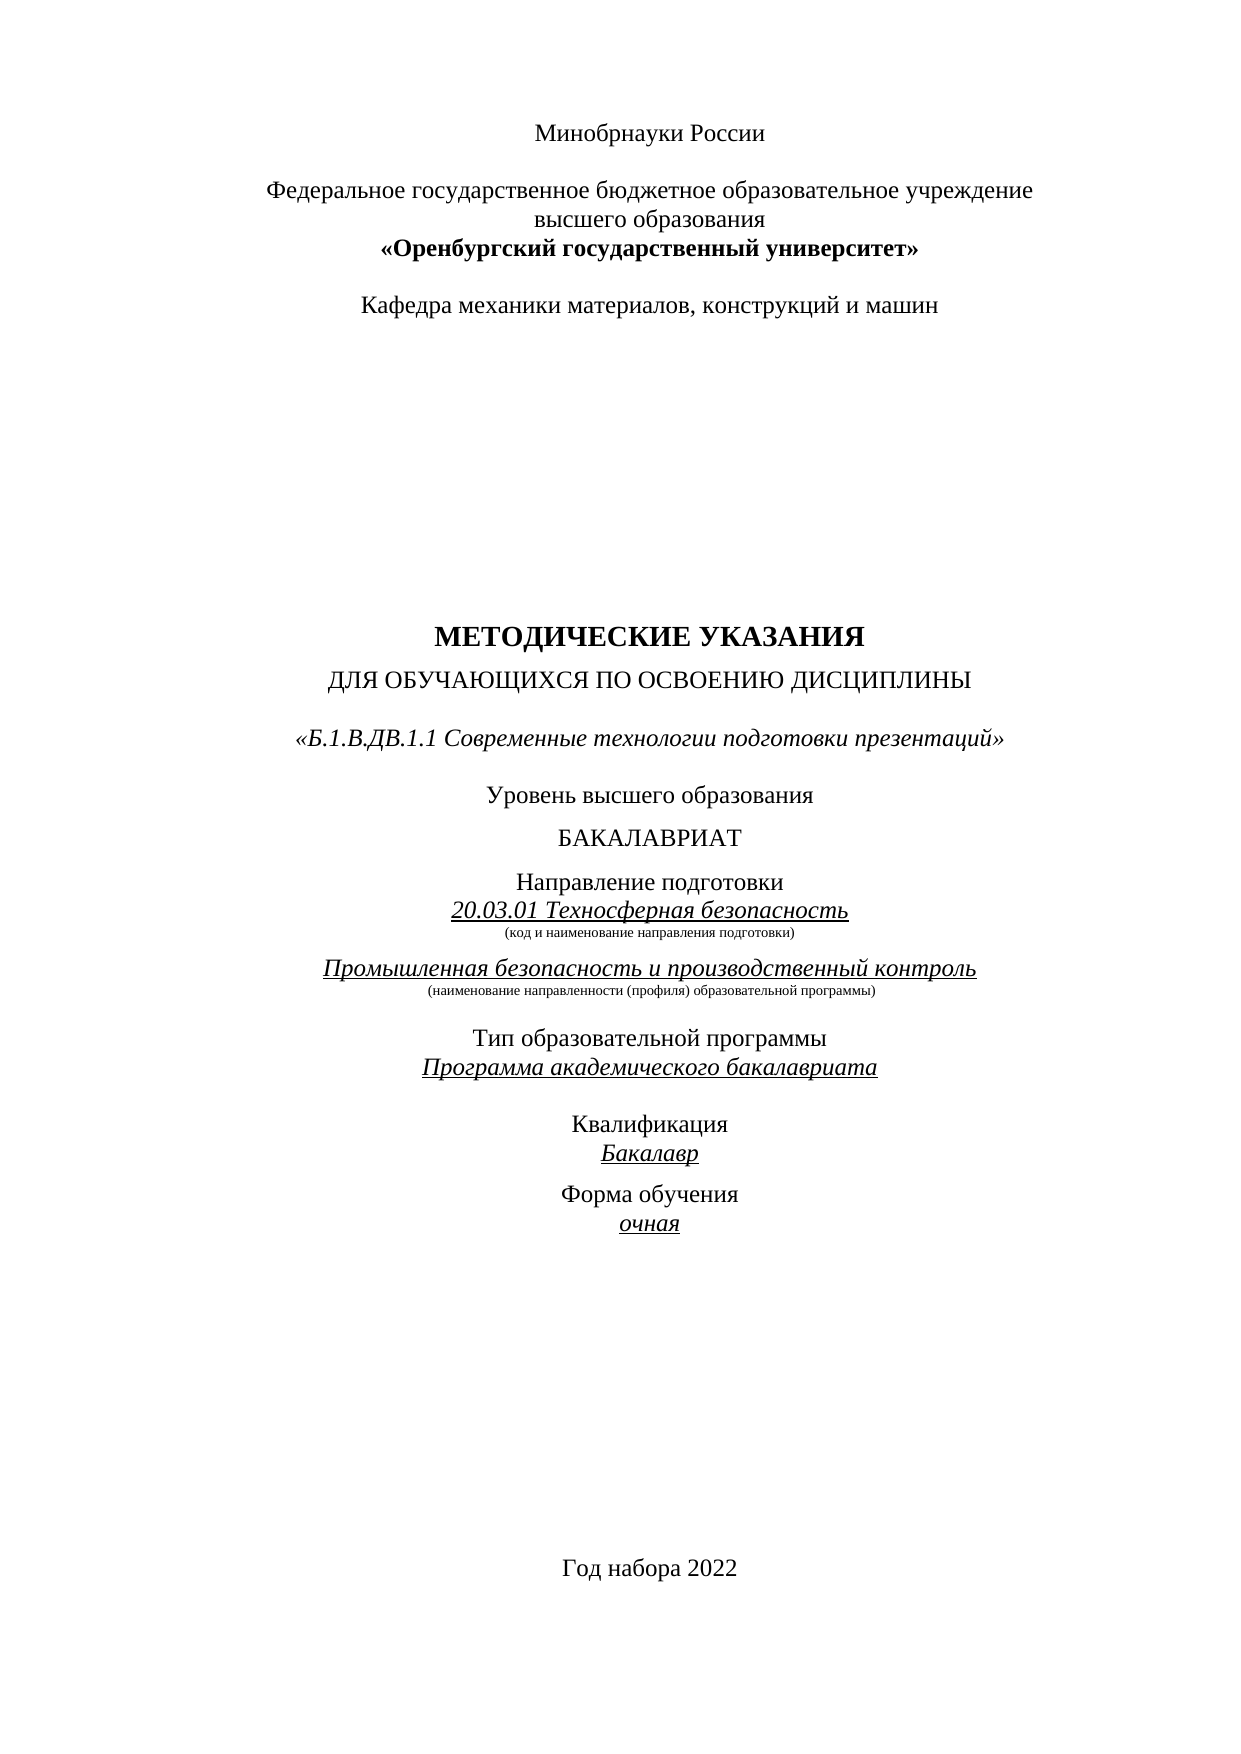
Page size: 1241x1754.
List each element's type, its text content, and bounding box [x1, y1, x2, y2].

text (код и наименование направления подготовки) [118, 924, 1181, 953]
text «Оренбургский государственный университет» [118, 233, 1181, 262]
text Программа академического бакалавриата [118, 1052, 1181, 1080]
text Год набора 2022 [118, 1553, 1181, 1582]
text Форма обучения [118, 1179, 1181, 1208]
text ДЛЯ ОБУЧАЮЩИХСЯ ПО ОСВОЕНИЮ ДИСЦИПЛИНЫ [118, 665, 1181, 694]
text высшего образования [118, 204, 1181, 233]
text Кафедра механики материалов, конструкций и машин [118, 291, 1181, 319]
text Бакалавр [118, 1138, 1181, 1167]
text БАКАЛАВРИАТ [118, 823, 1181, 852]
text Квалификация [118, 1109, 1181, 1138]
text МЕТОДИЧЕСКИЕ УКАЗАНИЯ [118, 619, 1181, 653]
text очная [118, 1208, 1181, 1237]
text (наименование направленности (профиля) образовательной программы) [118, 982, 1181, 1010]
text Минобрнауки России [118, 118, 1181, 147]
text «Б.1.В.ДВ.1.1 Современные технологии подготовки презентаций» [118, 723, 1181, 752]
text 20.03.01 Техносферная безопасность [118, 895, 1181, 924]
text Федеральное государственное бюджетное образовательное учреждение [118, 176, 1181, 204]
text Направление подготовки [118, 867, 1181, 895]
text Тип образовательной программы [118, 1023, 1181, 1052]
text Промышленная безопасность и производственный контроль [118, 953, 1181, 982]
text Уровень высшего образования [118, 780, 1181, 809]
